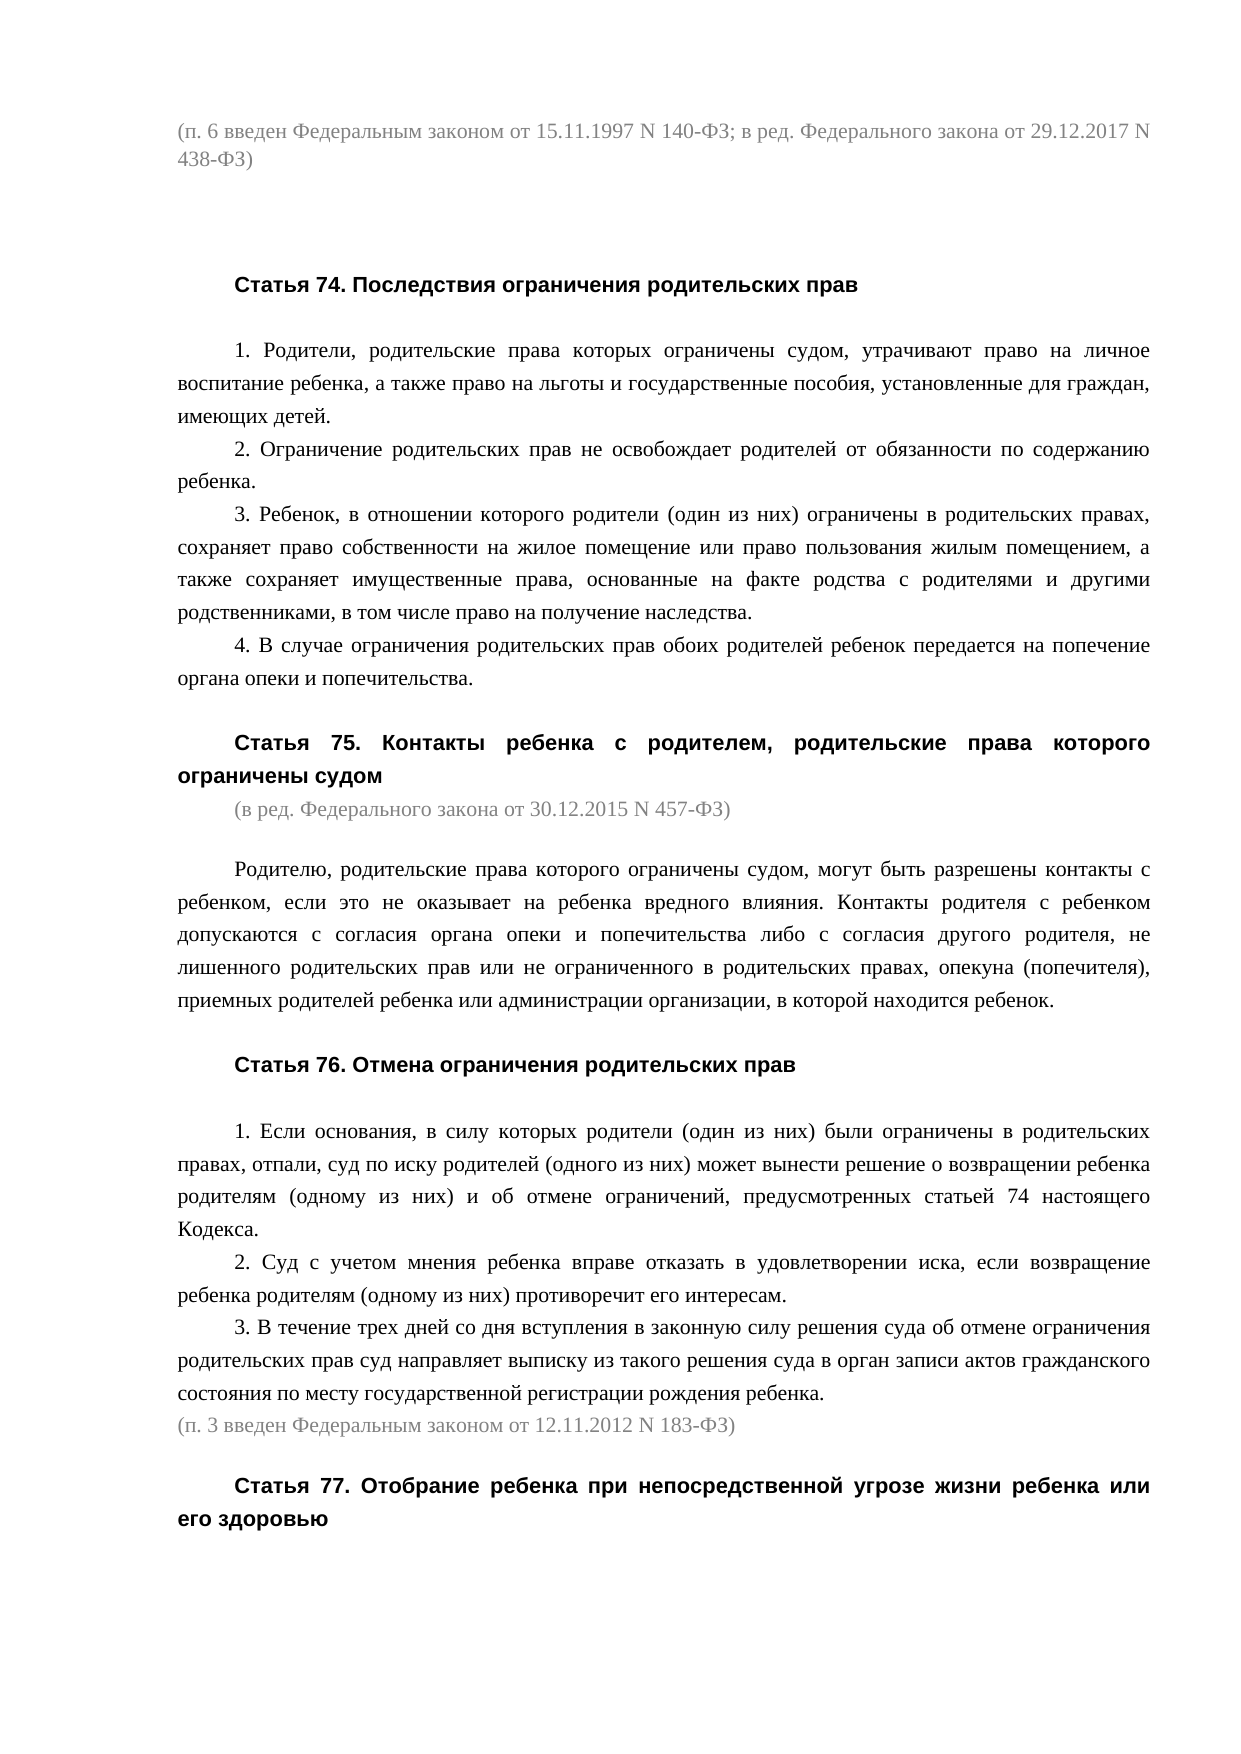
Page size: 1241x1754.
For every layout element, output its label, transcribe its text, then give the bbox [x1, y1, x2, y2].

table_header Статья 75. Контакты ребенка с родителем, родительские права которого ограничены судом [177, 730, 1152, 796]
text 2. Суд с учетом мнения ребенка вправе отказать в удовлетворении иска, если возвращение ребенка родителям (одному из них) противоречит его интересам. [177, 1249, 1152, 1307]
table_header Статья 77. Отобрание ребенка при непосредственной угрозе жизни ребенка или его здоровью [177, 1473, 1152, 1538]
table_header Статья 74. Последствия ограничения родительских прав [177, 206, 1152, 305]
table_header Статья 76. Отмена ограничения родительских прав [177, 1052, 1152, 1085]
text 1. Родители, родительские права которых ограничены судом, утрачивают право на личное воспитание ребенка, а также право на льготы и государственные пособия, установленные для граждан, имеющих детей. [177, 337, 1152, 428]
text 1. Если основания, в силу которых родители (один из них) были ограничены в родительских правах, отпали, суд по иску родителей (одного из них) может вынести решение о возвращении ребенка родителям (одному из них) и об отмене ограничений, предусмотренных статьей 74 настоящего Кодекса. [177, 1118, 1152, 1241]
text Родителю, родительские права которого ограничены судом, могут быть разрешены контакты с ребенком, если это не оказывает на ребенка вредного влияния. Контакты родителя с ребенком допускаются с согласия органа опеки и попечительства либо с согласия другого родителя, не лишенного родительских прав или не ограниченного в родительских правах, опекуна (попечителя), приемных родителей ребенка или администрации организации, в которой находится ребенок. [177, 856, 1152, 1012]
text 3. Ребенок, в отношении которого родители (один из них) ограничены в родительских правах, сохраняет право собственности на жилое помещение или право пользования жилым помещением, а также сохраняет имущественные права, основанные на факте родства с родителями и другими родственниками, в том числе право на получение наследства. [177, 501, 1152, 624]
text (п. 3 введен Федеральным законом от 12.11.2012 N 183-ФЗ) [177, 1412, 1152, 1438]
text (в ред. Федерального закона от 30.12.2015 N 457-ФЗ) [177, 796, 1152, 821]
text 4. В случае ограничения родительских прав обоих родителей ребенок передается на попечение органа опеки и попечительства. [177, 632, 1152, 690]
text 3. В течение трех дней со дня вступления в законную силу решения суда об отмене ограничения родительских прав суд направляет выписку из такого решения суда в орган записи актов гражданского состояния по месту государственной регистрации рождения ребенка. [177, 1314, 1152, 1405]
text (п. 6 введен Федеральным законом от 15.11.1997 N 140-ФЗ; в ред. Федерального закона от 29.12.2017 N 438-ФЗ) [177, 118, 1152, 171]
text 2. Ограничение родительских прав не освобождает родителей от обязанности по содержанию ребенка. [177, 436, 1152, 493]
